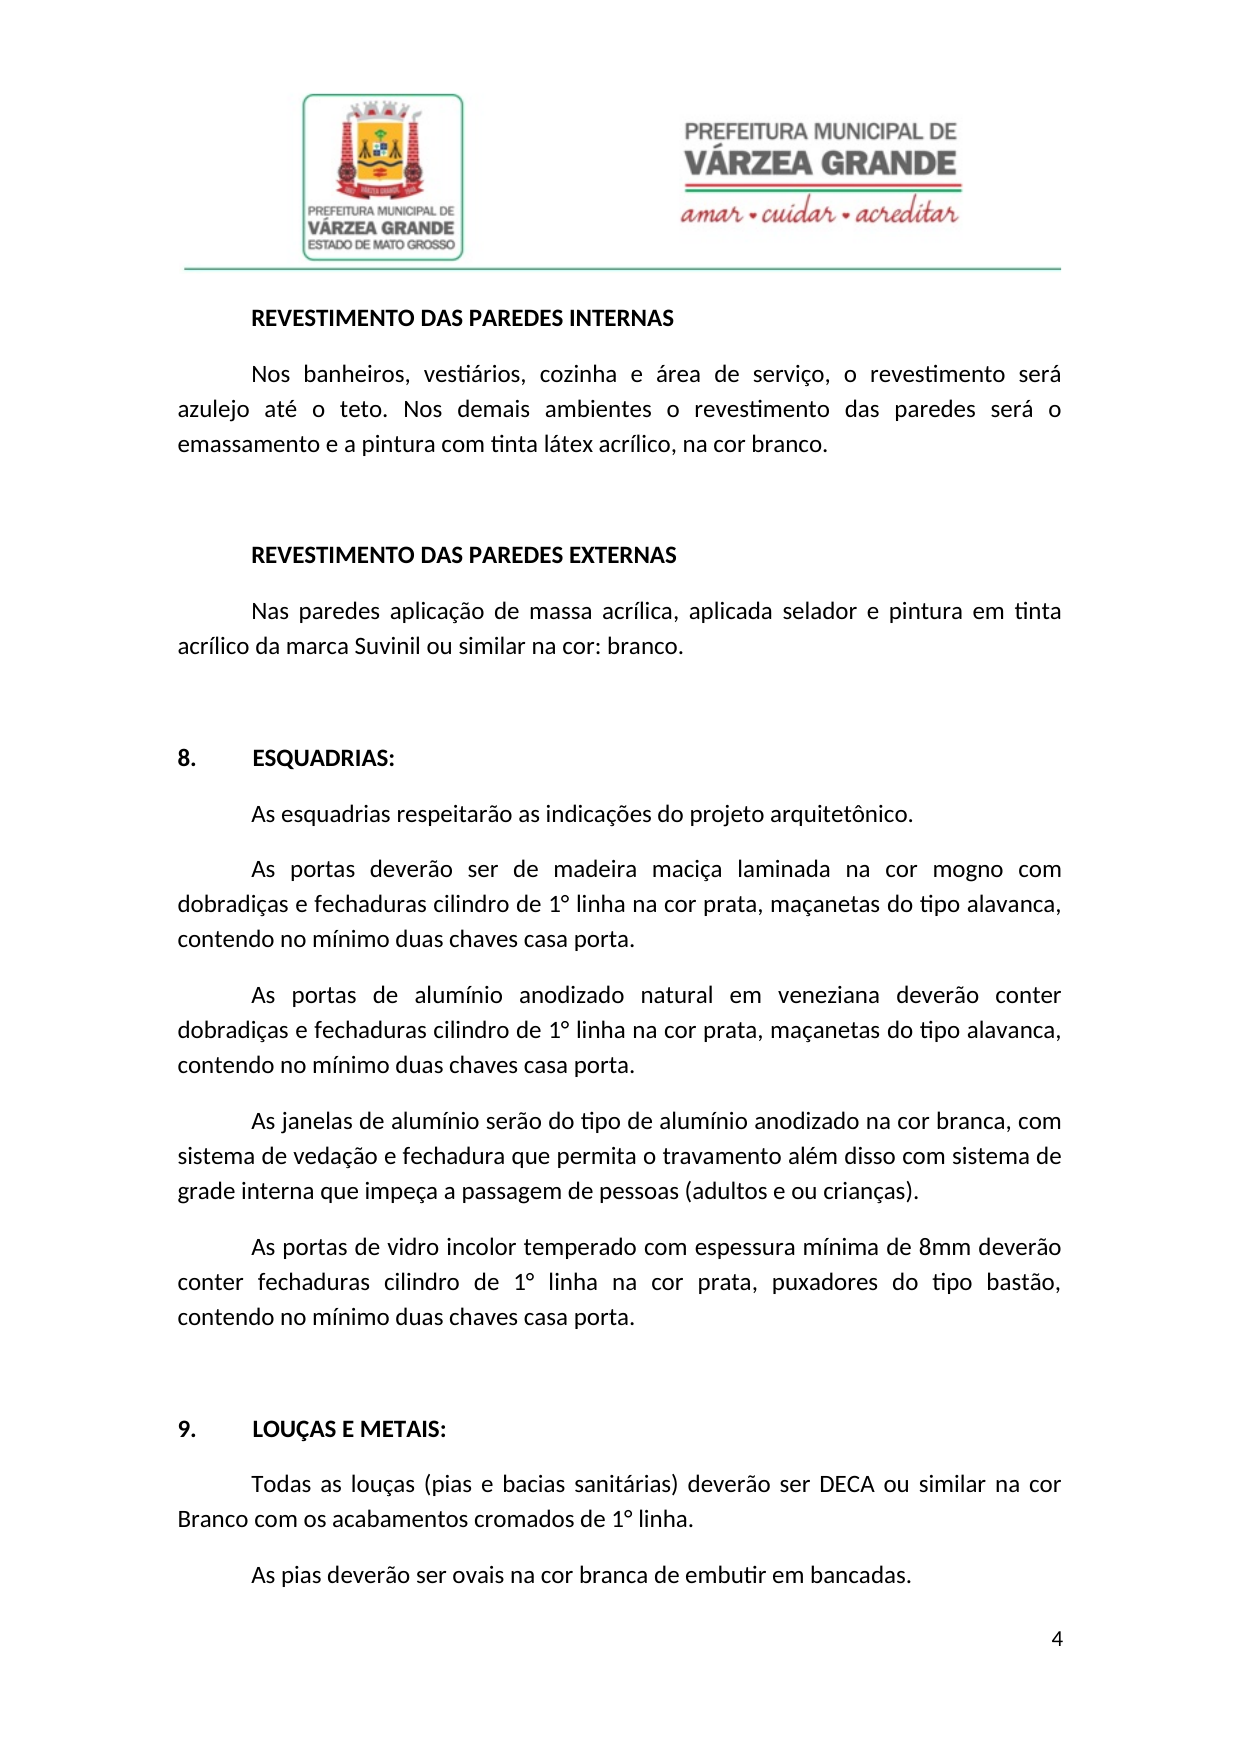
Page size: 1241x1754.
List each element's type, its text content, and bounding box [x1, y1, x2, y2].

text REVESTIMENTO DAS PAREDES EXTERNAS [177, 539, 1063, 570]
list LOUÇAS E METAIS: [177, 1413, 1063, 1443]
text As portas de vidro incolor temperado com espessura mínima de 8mm deverão conter fechaduras cilindro de 1° linha na cor prata, puxadores do tipo bastão, contendo no mínimo duas chaves casa porta. [177, 1231, 1063, 1332]
text As esquadrias respeitarão as indicações do projeto arquitetônico. [177, 798, 1063, 828]
text Nas paredes aplicação de massa acrílica, aplicada selador e pintura em tinta acrílico da marca Suvinil ou similar na cor: branco. [177, 595, 1063, 661]
text Nos banheiros, vestiários, cozinha e área de serviço, o revestimento será azulejo até o teto. Nos demais ambientes o revestimento das paredes será o emassamento e a pintura com tinta látex acrílico, na cor branco. [177, 358, 1063, 458]
text REVESTIMENTO DAS PAREDES INTERNAS [177, 302, 1063, 332]
text As pias deverão ser ovais na cor branca de embutir em bancadas. [177, 1559, 1063, 1590]
text As janelas de alumínio serão do tipo de alumínio anodizado na cor branca, com sistema de vedação e fechadura que permita o travamento além disso com sistema de grade interna que impeça a passagem de pessoas (adultos e ou crianças). [177, 1105, 1063, 1206]
picture [179, 73, 1062, 274]
text As portas deverão ser de madeira maciça laminada na cor mogno com dobradiças e fechaduras cilindro de 1° linha na cor prata, maçanetas do tipo alavanca, contendo no mínimo duas chaves casa porta. [177, 853, 1063, 954]
list ESQUADRIAS: [177, 742, 1063, 772]
text As portas de alumínio anodizado natural em veneziana deverão conter dobradiças e fechaduras cilindro de 1° linha na cor prata, maçanetas do tipo alavanca, contendo no mínimo duas chaves casa porta. [177, 979, 1063, 1080]
text Todas as louças (pias e bacias sanitárias) deverão ser DECA ou similar na cor Branco com os acabamentos cromados de 1° linha. [177, 1468, 1063, 1534]
